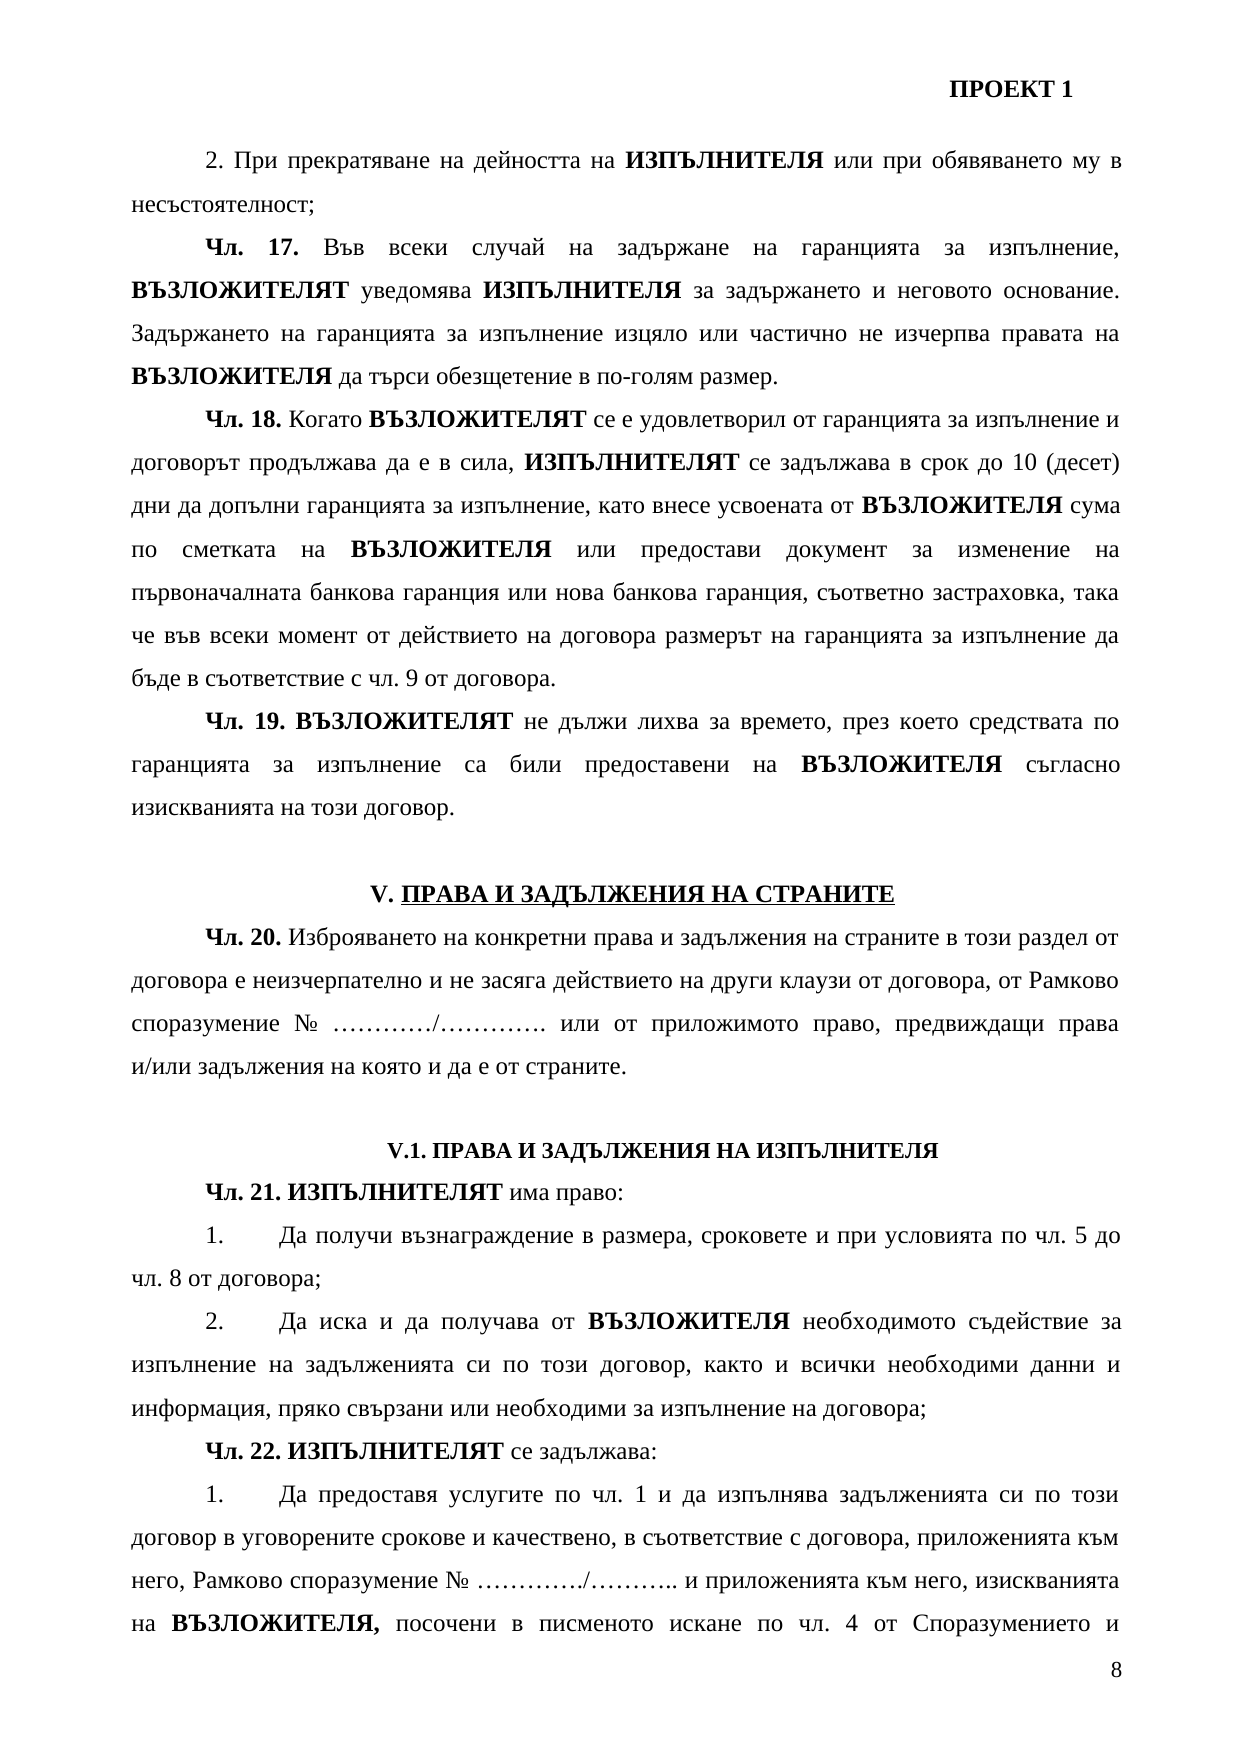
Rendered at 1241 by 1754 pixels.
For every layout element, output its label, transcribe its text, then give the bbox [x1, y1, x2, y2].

text Чл. 22. ИЗПЪЛНИТЕЛЯТ се задължава: [131, 1436, 1120, 1464]
text Чл. 20. Изброяването на конкретни права и задължения на страните в този раздел от договора е неизчерпателно и не засяга действието на други клаузи от договора, от Рамково споразумение № …………/…………. или от приложимото право, предвиждащи права и/или задължения на която и да е от страните. [131, 922, 1120, 1080]
text Чл. 21. ИЗПЪЛНИТЕЛЯТ има право: [131, 1177, 1120, 1206]
text Чл. 17. Във всеки случай на задържане на гаранцията за изпълнение, ВЪЗЛОЖИТЕЛЯТ уведомява ИЗПЪЛНИТЕЛЯ за задържането и неговото основание. Задържането на гаранцията за изпълнение изцяло или частично не изчерпва правата на ВЪЗЛОЖИТЕЛЯ да търси обезщетение в по-голям размер. [131, 232, 1120, 390]
list ПРАВА И ЗАДЪЛЖЕНИЯ НА СТРАНИТЕ [169, 879, 1121, 907]
text Чл. 19. ВЪЗЛОЖИТЕЛЯТ не дължи лихва за времето, през което средствата по гаранцията за изпълнение са били предоставени на ВЪЗЛОЖИТЕЛЯ съгласно изискванията на този договор. [131, 706, 1120, 821]
subtitle V.1. ПРАВА И ЗАДЪЛЖЕНИЯ НА ИЗПЪЛНИТЕЛЯ [131, 1137, 1121, 1164]
list Да иска и да получава от ВЪЗЛОЖИТЕЛЯ необходимото съдействие за изпълнение на задълженията си по този договор, както и всички необходими данни и информация, пряко свързани или необходими за изпълнение на договора; [131, 1306, 1122, 1421]
text 2. При прекратяване на дейността на ИЗПЪЛНИТЕЛЯ или при обявяването му в несъстоятелност; [131, 146, 1122, 217]
text Чл. 18. Когато ВЪЗЛОЖИТЕЛЯТ се е удовлетворил от гаранцията за изпълнение и договорът продължава да е в сила, ИЗПЪЛНИТЕЛЯТ се задължава в срок до 10 (десет) дни да допълни гаранцията за изпълнение, като внесе усвоената от ВЪЗЛОЖИТЕЛЯ сума по сметката на ВЪЗЛОЖИТЕЛЯ или предостави документ за изменение на първоначалната банкова гаранция или нова банкова гаранция, съответно застраховка, така че във всеки момент от действието на договора размерът на гаранцията за изпълнение да бъде в съответствие с чл. 9 от договора. [131, 404, 1120, 692]
list Да получи възнаграждение в размера, сроковете и при условията по чл. 5 до чл. 8 от договора; [131, 1220, 1122, 1292]
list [131, 1479, 1120, 1637]
